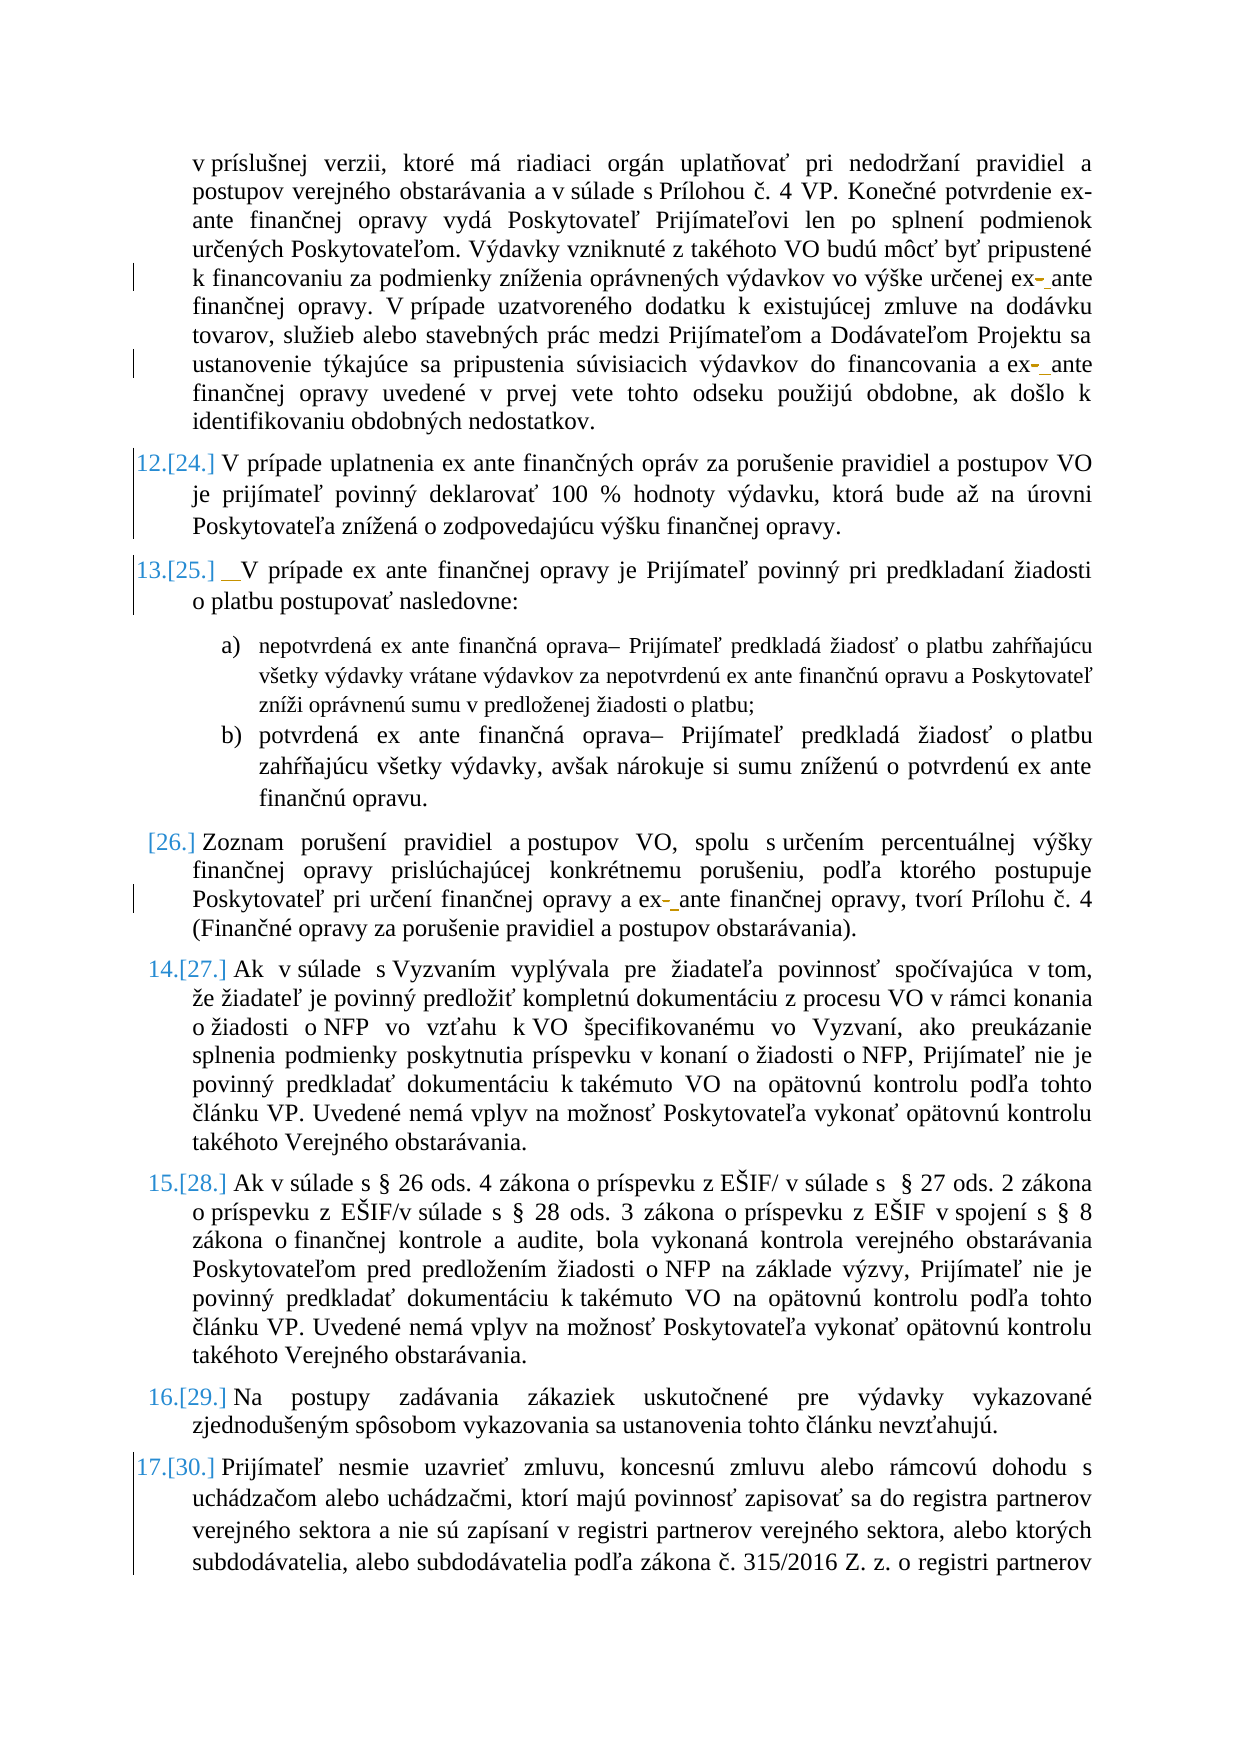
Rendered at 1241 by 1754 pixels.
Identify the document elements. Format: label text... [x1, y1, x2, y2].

list V prípade ex ante finančnej opravy je Prijímateľ povinný pri predkladaní žiadosti o platbu postupovať nasledovne: [136, 555, 1093, 615]
list Ak v súlade s Vyzvaním vyplývala pre žiadateľa povinnosť spočívajúca v tom, že žiadateľ je povinný predložiť kompletnú dokumentáciu z procesu VO v rámci konania o žiadosti o NFP vo vzťahu k VO špecifikovanému vo Vyzvaní, ako preukázanie splnenia podmienky poskytnutia príspevku v konaní o žiadosti o NFP, Prijímateľ nie je povinný predkladať dokumentáciu k takémuto VO na opätovnú kontrolu podľa tohto článku VP. Uvedené nemá vplyv na možnosť Poskytovateľa vykonať opätovnú kontrolu takéhoto Verejného obstarávania. [148, 954, 1093, 1156]
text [192, 148, 1093, 435]
list Zoznam porušení pravidiel a postupov VO, spolu s určením percentuálnej výšky finančnej opravy prislúchajúcej konkrétnemu porušeniu, podľa ktorého postupuje Poskytovateľ pri určení finančnej opravy a exante finančnej opravy, tvorí Prílohu č. 4 (Finančné opravy za porušenie pravidiel a postupov obstarávania). [148, 827, 1093, 942]
list Ak v súlade s § 26 ods. 4 zákona o príspevku z EŠIF/ v súlade s § 27 ods. 2 zákona o príspevku z EŠIF/v súlade s § 28 ods. 3 zákona o príspevku z EŠIF v spojení s § 8 zákona o finančnej kontrole a audite, bola vykonaná kontrola verejného obstarávania Poskytovateľom pred predložením žiadosti o NFP na základe výzvy, Prijímateľ nie je povinný predkladať dokumentáciu k takémuto VO na opätovnú kontrolu podľa tohto článku VP. Uvedené nemá vplyv na možnosť Poskytovateľa vykonať opätovnú kontrolu takéhoto Verejného obstarávania. [148, 1168, 1093, 1369]
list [136, 1452, 1093, 1575]
list potvrdená ex ante finančná oprava– Prijímateľ predkladá žiadosť o platbu zahŕňajúcu všetky výdavky, avšak nárokuje si sumu zníženú o potvrdenú ex ante finančnú opravu. [221, 720, 1093, 812]
list Na postupy zadávania zákaziek uskutočnené pre výdavky vykazované zjednodušeným spôsobom vykazovania sa ustanovenia tohto článku nevzťahujú. [148, 1382, 1093, 1439]
list V prípade uplatnenia ex ante finančných opráv za porušenie pravidiel a postupov VO je prijímateľ povinný deklarovať 100 % hodnoty výdavku, ktorá bude až na úrovni Poskytovateľa znížená o zodpovedajúcu výšku finančnej opravy. [136, 448, 1093, 539]
list nepotvrdená ex ante finančná oprava– Prijímateľ predkladá žiadosť o platbu zahŕňajúcu všetky výdavky vrátane výdavkov za nepotvrdenú ex ante finančnú opravu a Poskytovateľ zníži oprávnenú sumu v predloženej žiadosti o platbu; [221, 630, 1093, 717]
